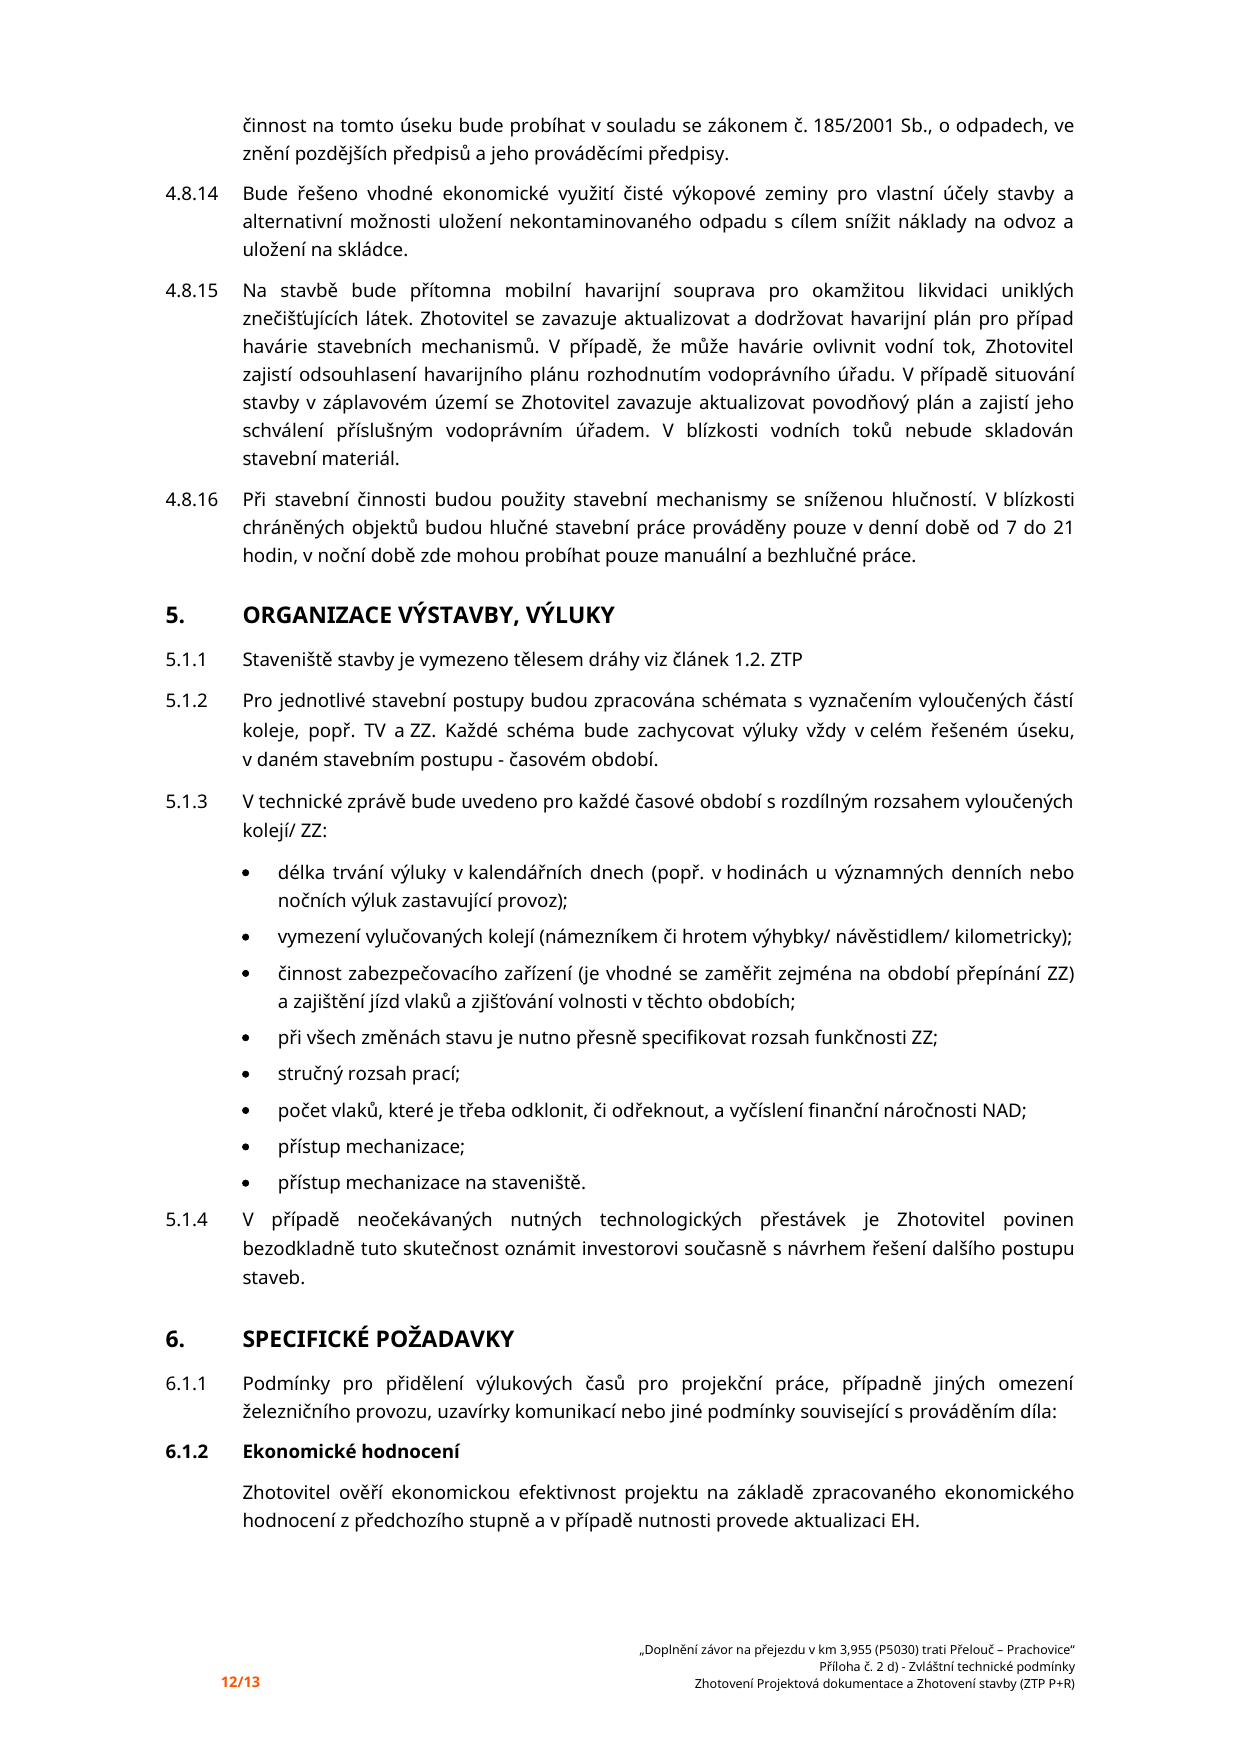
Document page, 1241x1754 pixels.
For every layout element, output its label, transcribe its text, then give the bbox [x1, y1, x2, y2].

text ORGANIZACE VÝSTAVBY, VÝLUKY [165, 599, 1075, 630]
text přístup mechanizace na staveniště. [242, 1170, 1075, 1195]
text Podmínky pro přidělení výlukových časů pro projekční práce, případně jiných omezení železničního provozu, uzavírky komunikací nebo jiné podmínky související s prováděním díla: [165, 1370, 1075, 1423]
text Staveniště stavby je vymezeno tělesem dráhy viz článek 1.2. ZTP [165, 646, 1075, 672]
text přístup mechanizace; [242, 1133, 1075, 1159]
text vymezení vylučovaných kolejí (námezníkem či hrotem výhybky/ návěstidlem/ kilometricky); [242, 923, 1075, 949]
text V technické zprávě bude uvedeno pro každé časové období s rozdílným rozsahem vyloučených kolejí/ ZZ: [165, 788, 1075, 843]
list Bude řešeno vhodné ekonomické využití čisté výkopové zeminy pro vlastní účely stavby a alternativní možnosti uložení nekontaminovaného odpadu s cílem snížit náklady na odvoz a uložení na skládce. [165, 181, 1075, 262]
text V případě neočekávaných nutných technologických přestávek je Zhotovitel povinen bezodkladně tuto skutečnost oznámit investorovi současně s návrhem řešení dalšího postupu staveb. [165, 1206, 1075, 1290]
text při všech změnách stavu je nutno přesně specifikovat rozsah funkčnosti ZZ; [242, 1024, 1075, 1050]
text Při stavební činnosti budou použity stavební mechanismy se sníženou hlučností. V blízkosti chráněných objektů budou hlučné stavební práce prováděny pouze v denní době od 7 do 21 hodin, v noční době zde mohou probíhat pouze manuální a bezhlučné práce. [165, 486, 1075, 567]
text SPECIFICKÉ POŽADAVKY [165, 1323, 1075, 1354]
text činnost zabezpečovacího zařízení (je vhodné se zaměřit zejména na období přepínání ZZ) a zajištění jízd vlaků a zjišťování volnosti v těchto obdobích; [242, 960, 1075, 1013]
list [165, 112, 1075, 166]
list Zhotovitel ověří ekonomickou efektivnost projektu na základě zpracovaného ekonomického hodnocení z předchozího stupně a v případě nutnosti provede aktualizaci EH. [242, 1479, 1075, 1532]
text Pro jednotlivé stavební postupy budou zpracována schémata s vyznačením vyloučených částí koleje, popř. TV a ZZ. Každé schéma bude zachycovat výluky vždy v celém řešeném úseku, v daném stavebním postupu - časovém období. [165, 688, 1075, 772]
text stručný rozsah prací; [242, 1061, 1075, 1086]
text počet vlaků, které je třeba odklonit, či odřeknout, a vyčíslení finanční náročnosti NAD; [242, 1097, 1075, 1122]
text Ekonomické hodnocení [165, 1438, 1075, 1464]
text Na stavbě bude přítomna mobilní havarijní souprava pro okamžitou likvidaci uniklých znečišťujících látek. Zhotovitel se zavazuje aktualizovat a dodržovat havarijní plán pro případ havárie stavebních mechanismů. V případě, že může havárie ovlivnit vodní tok, Zhotovitel zajistí odsouhlasení havarijního plánu rozhodnutím vodoprávního úřadu. V případě situování stavby v záplavovém území se Zhotovitel zavazuje aktualizovat povodňový plán a zajistí jeho schválení příslušným vodoprávním úřadem. V blízkosti vodních toků nebude skladován stavební materiál. [165, 277, 1075, 471]
text délka trvání výluky v kalendářních dnech (popř. v hodinách u významných denních nebo nočních výluk zastavující provoz); [242, 859, 1075, 913]
